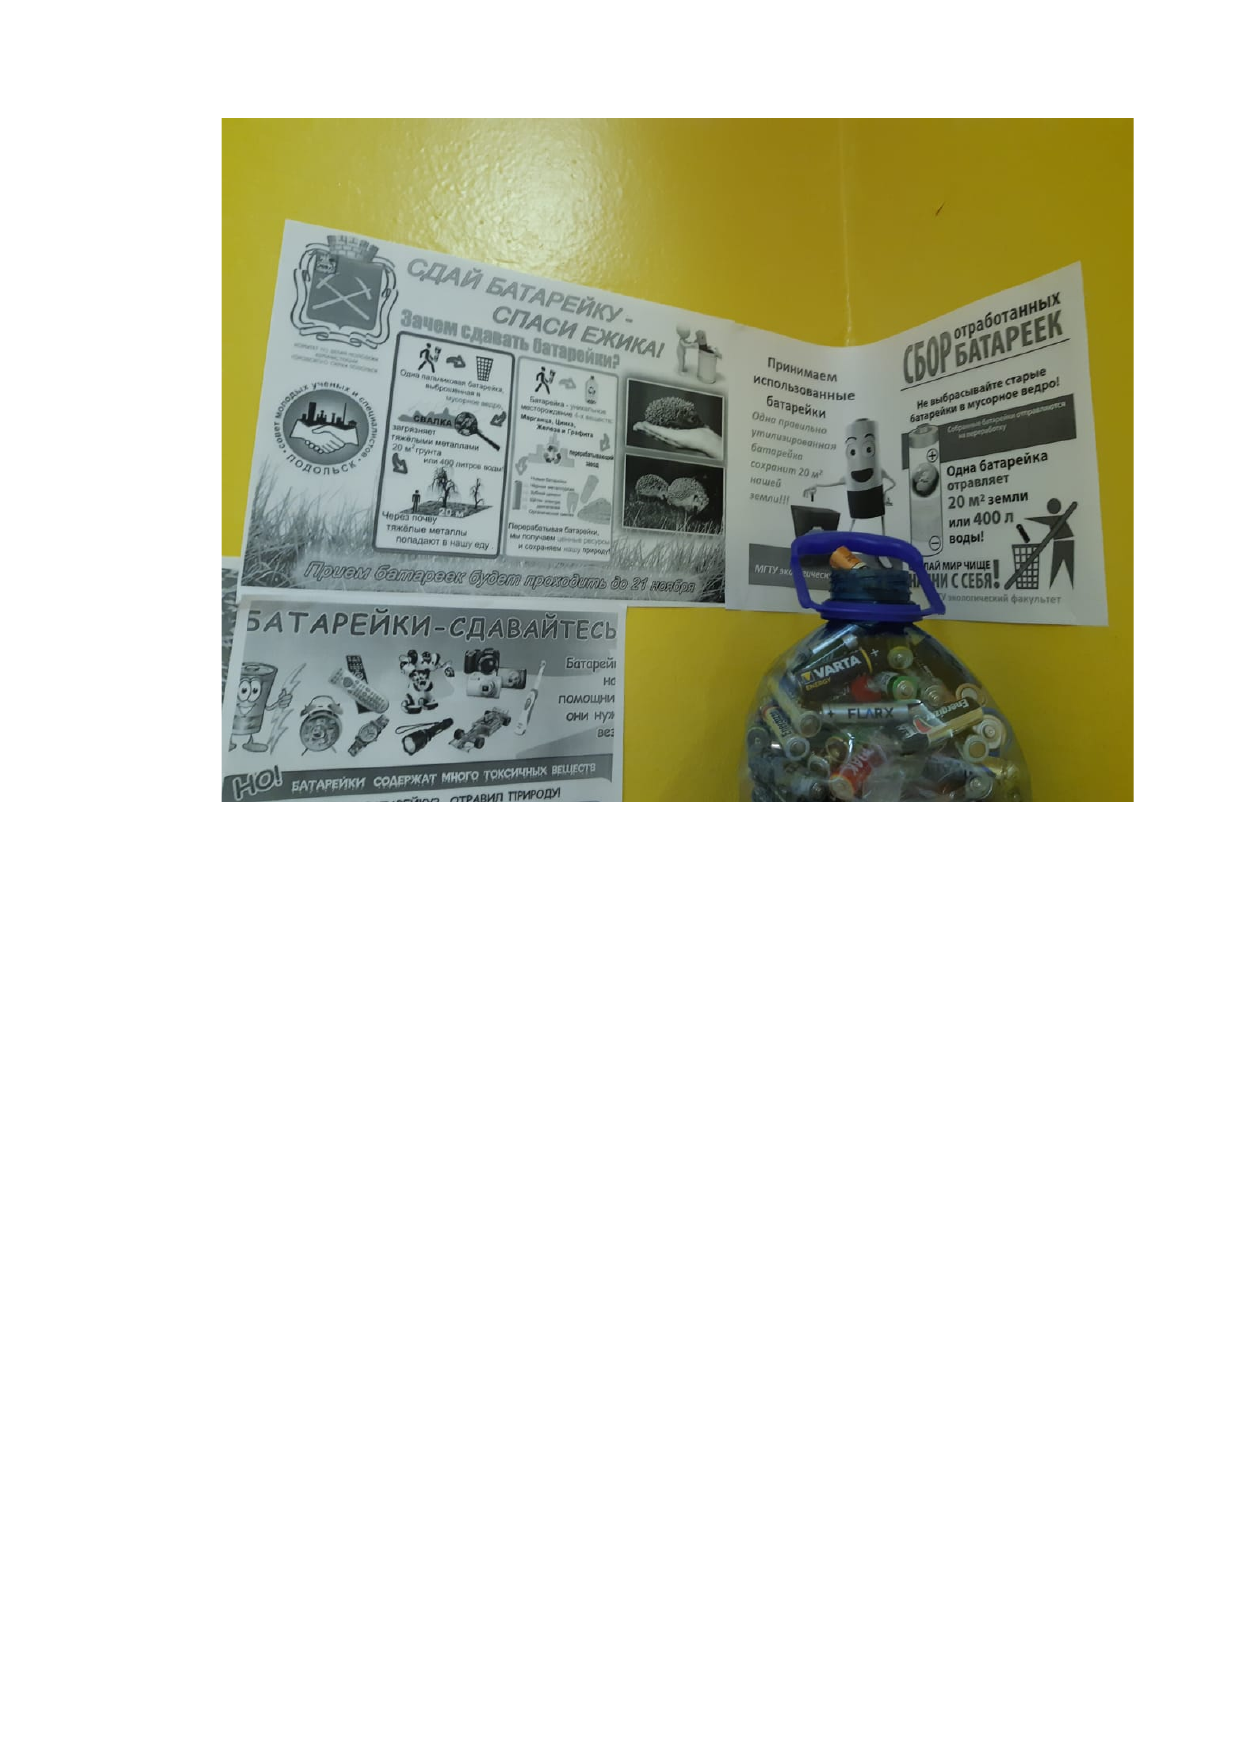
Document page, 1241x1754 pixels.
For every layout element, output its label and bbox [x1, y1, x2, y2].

picture [221, 118, 1134, 802]
